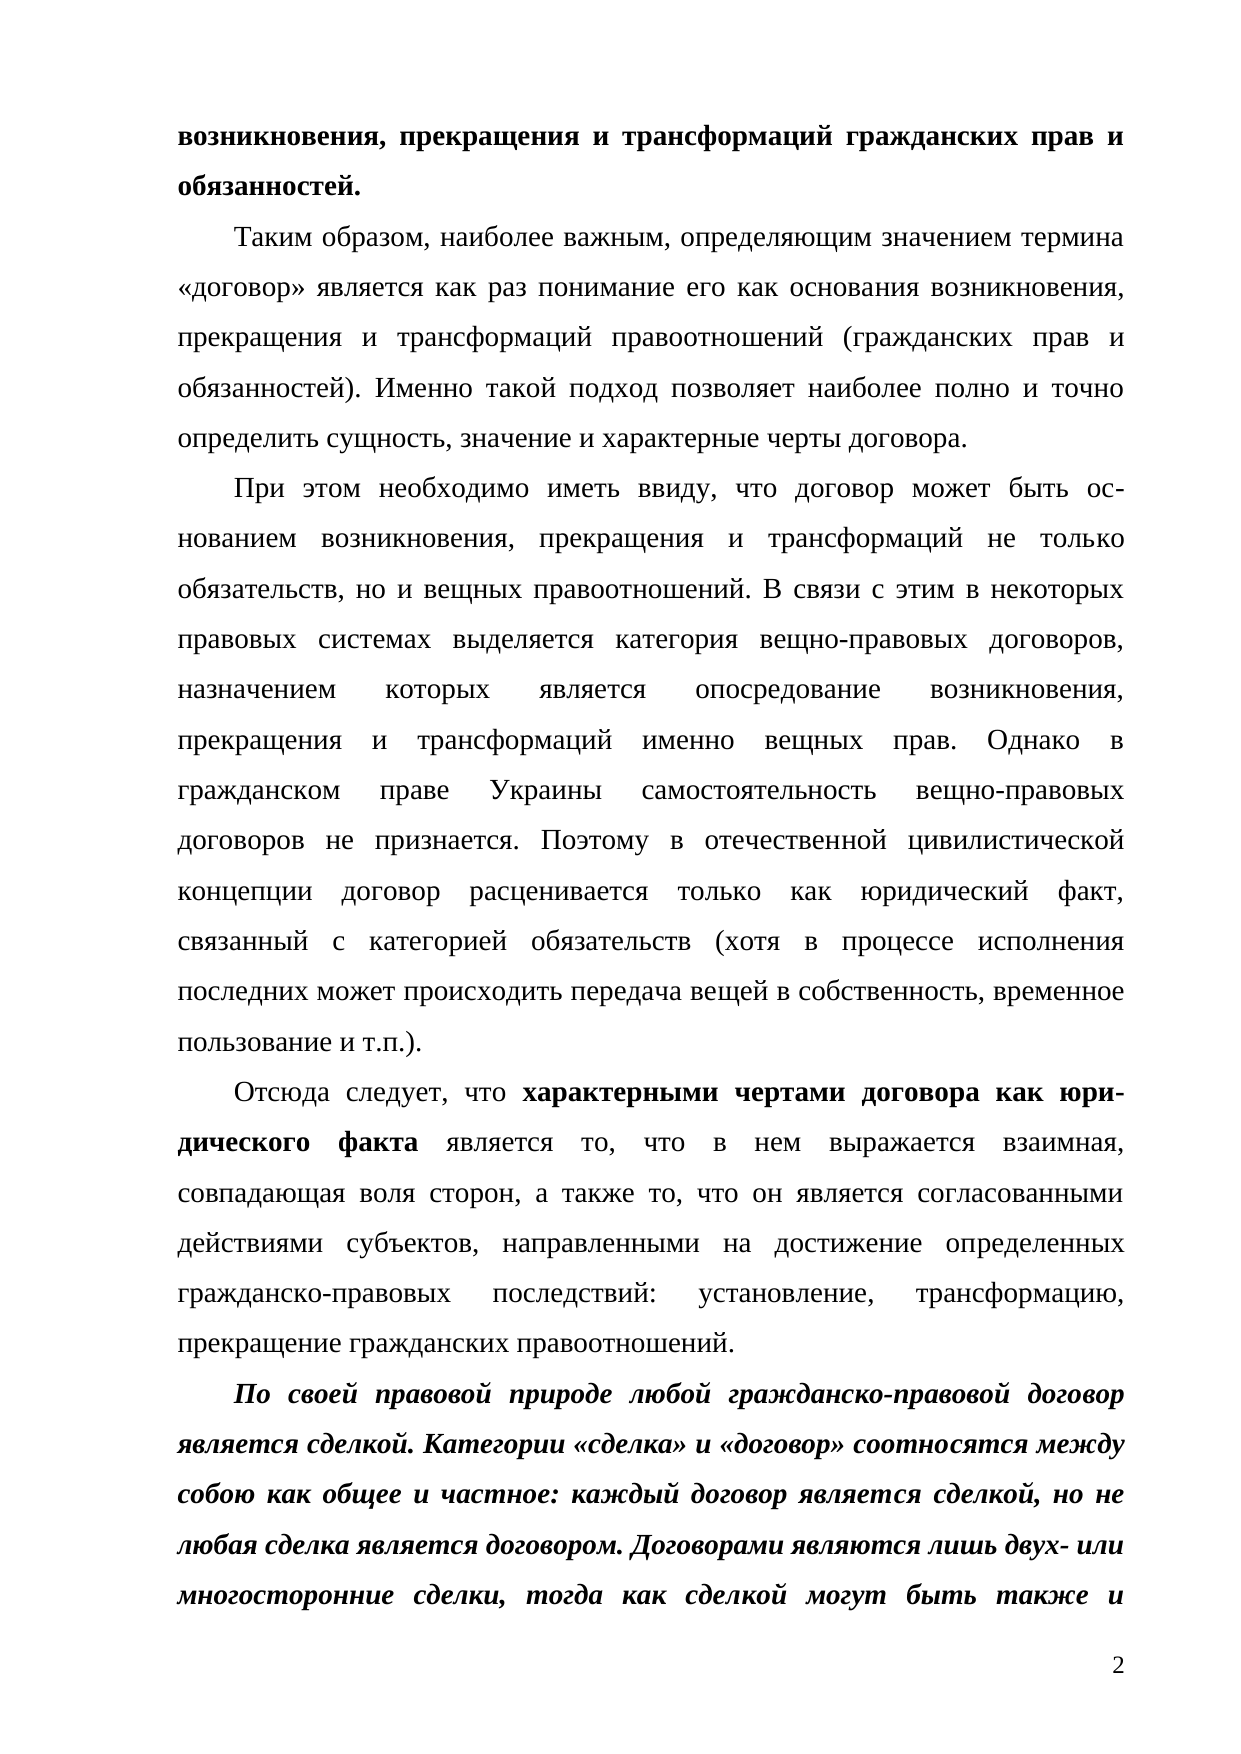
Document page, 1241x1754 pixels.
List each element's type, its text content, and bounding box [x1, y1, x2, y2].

text Таким образом, наиболее важным, определяющим значением термина «договор» является как раз понимание его как основания возникновения, прекращения и трансформаций правоотношений (гражданских прав и обязанностей). Именно такой подход позволяет наиболее полно и точно определить сущность, значение и характерные черты договора. [177, 219, 1125, 453]
text Отсюда следует, что характерными чертами договора как юридического факта является то, что в нем выражается взаимная, совпадающая воля сторон, а также то, что он является согласованными действиями субъектов, направленными на достижение определенных гражданско-правовых последствий: установление, трансформацию, прекращение гражданских правоотношений. [177, 1074, 1125, 1359]
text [177, 118, 1125, 202]
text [177, 1376, 1125, 1611]
text При этом необходимо иметь ввиду, что договор может быть основанием возникновения, прекращения и трансформаций не только обязательств, но и вещных правоотношений. В связи с этим в некоторых правовых системах выделяется категория вещно-правовых договоров, назначением которых является опосредование возникновения, прекращения и трансформаций именно вещных прав. Однако в гражданском праве Украины самостоятельность вещно-правовых договоров не признается. Поэтому в отечественной цивилистической концепции договор расценивается только как юридический факт, связанный с категорией обязательств (хотя в процессе исполнения последних может происходить передача вещей в собственность, временное пользование и т.п.). [177, 470, 1125, 1057]
